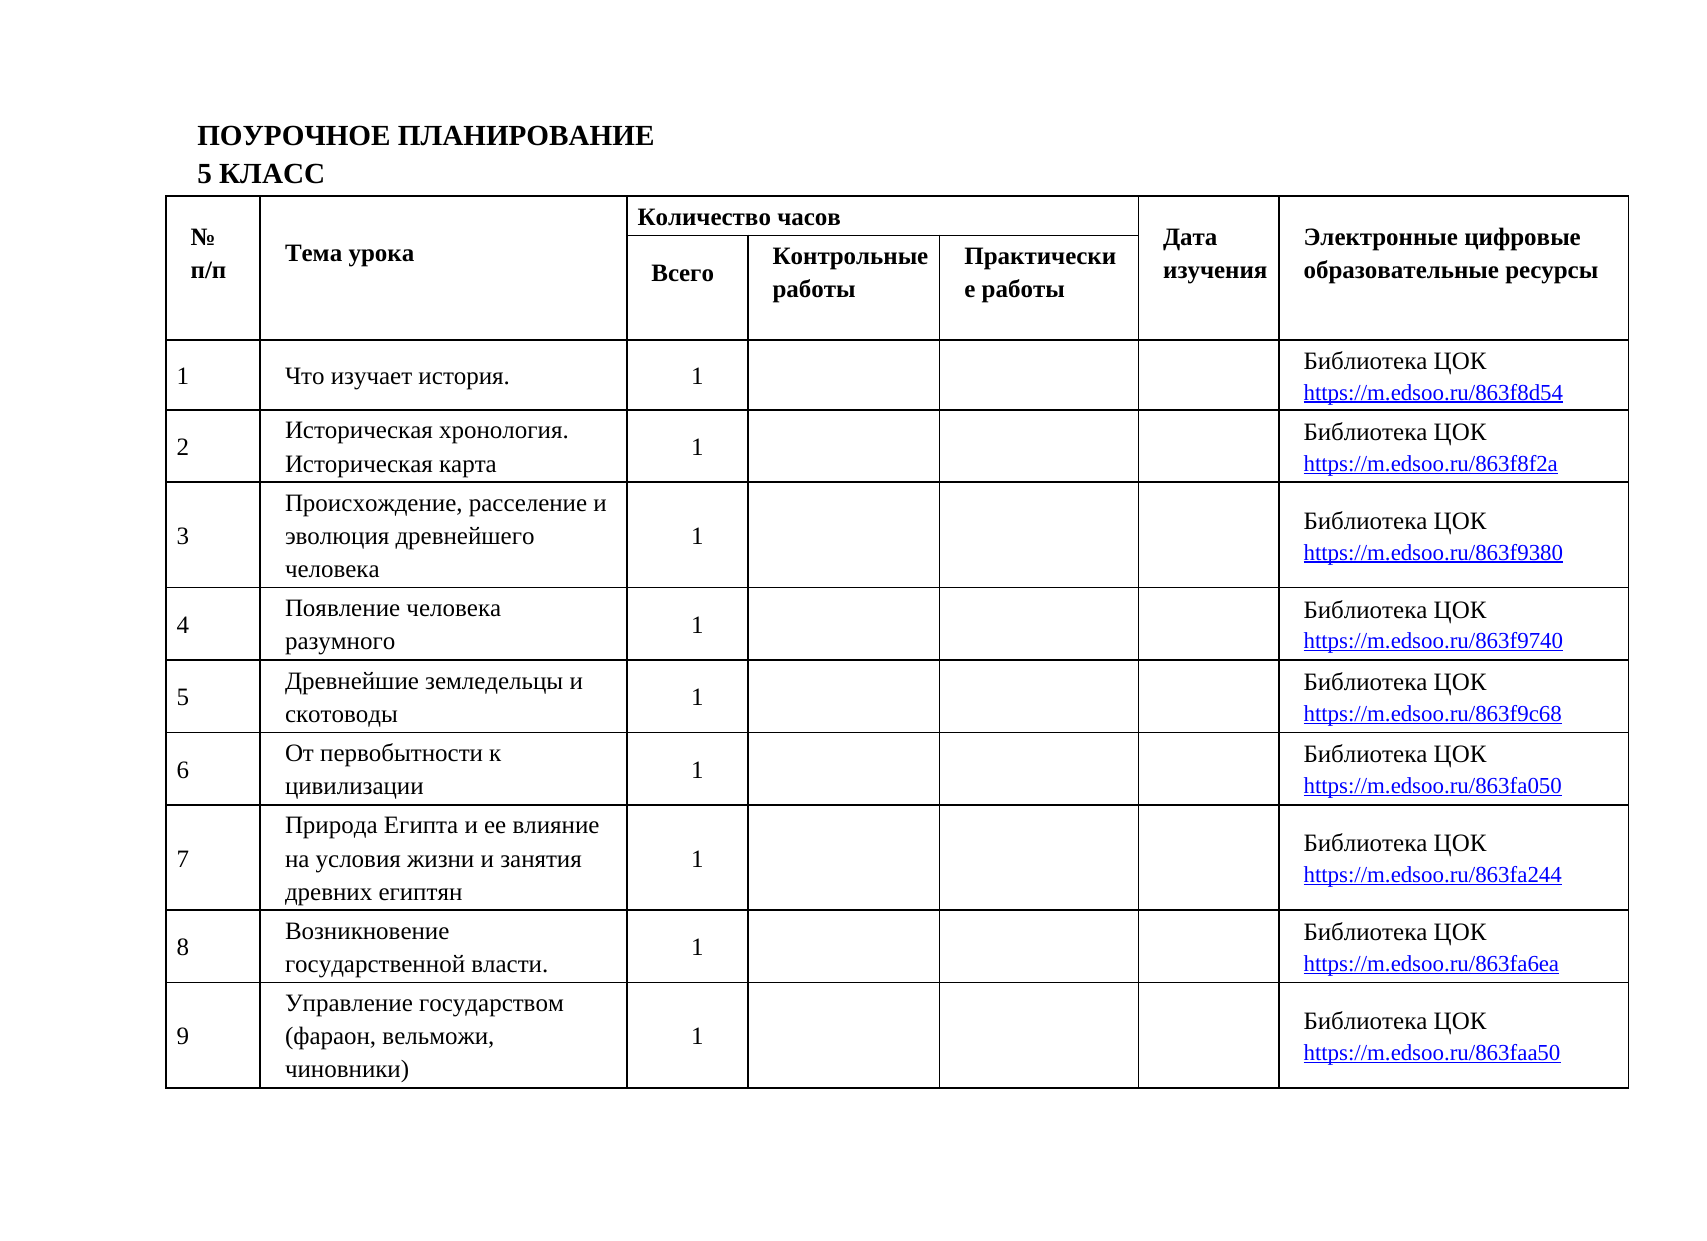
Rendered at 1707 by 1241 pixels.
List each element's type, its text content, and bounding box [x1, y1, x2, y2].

table_cell Библиотека ЦОК https://m.edsoo.ru/863faa50 [1280, 983, 1628, 1087]
table_cell 1 [628, 911, 747, 982]
text ПОУРОЧНОЕ ПЛАНИРОВАНИЕ [190, 118, 1618, 152]
table_cell [749, 411, 939, 481]
table_cell Библиотека ЦОК https://m.edsoo.ru/863fa244 [1280, 806, 1628, 909]
table_cell 1 [167, 341, 259, 409]
table_cell [749, 588, 939, 659]
table_cell Библиотека ЦОК https://m.edsoo.ru/863f9c68 [1280, 661, 1628, 731]
table_cell 1 [628, 733, 747, 804]
table_cell Практические работы [940, 236, 1138, 339]
table_cell [749, 733, 939, 804]
table_cell [940, 983, 1138, 1087]
table_header Количество часов [628, 197, 1138, 234]
table_cell 6 [167, 733, 259, 804]
table_cell [1139, 411, 1278, 481]
table_cell 1 [628, 806, 747, 909]
table_cell Библиотека ЦОК https://m.edsoo.ru/863f9740 [1280, 588, 1628, 659]
table_cell [749, 341, 939, 409]
table_cell 1 [628, 483, 747, 587]
table_header № п/п [167, 197, 259, 339]
table_cell [940, 806, 1138, 909]
table_cell Происхождение, расселение и эволюция древнейшего человека [261, 483, 626, 587]
table_cell [749, 983, 939, 1087]
table_cell [940, 911, 1138, 982]
text 5 КЛАСС [190, 157, 1618, 190]
table_cell [1139, 733, 1278, 804]
table_cell [1139, 983, 1278, 1087]
table_cell 5 [167, 661, 259, 731]
table_cell [749, 806, 939, 909]
table_cell 1 [628, 983, 747, 1087]
table_cell [1139, 911, 1278, 982]
table_cell [1139, 661, 1278, 731]
table_cell Древнейшие земледельцы и скотоводы [261, 661, 626, 731]
table_cell Библиотека ЦОК https://m.edsoo.ru/863fa050 [1280, 733, 1628, 804]
table_header Тема урока [261, 197, 626, 339]
table_cell [749, 661, 939, 731]
table_cell [1139, 483, 1278, 587]
table_cell Всего [628, 236, 747, 339]
table_cell Контрольные работы [749, 236, 939, 339]
table_cell [940, 588, 1138, 659]
table_cell [1139, 341, 1278, 409]
table_cell [940, 341, 1138, 409]
table_cell [749, 911, 939, 982]
table_cell 4 [167, 588, 259, 659]
table_cell Управление государством (фараон, вельможи, чиновники) [261, 983, 626, 1087]
table_cell 1 [628, 411, 747, 481]
table_cell [1139, 806, 1278, 909]
table_cell Историческая хронология. Историческая карта [261, 411, 626, 481]
table_cell От первобытности к цивилизации [261, 733, 626, 804]
table_cell 8 [167, 911, 259, 982]
table_cell 1 [628, 588, 747, 659]
table_cell [749, 483, 939, 587]
table_cell [1139, 588, 1278, 659]
table_cell Библиотека ЦОК https://m.edsoo.ru/863f8f2a [1280, 411, 1628, 481]
table_cell Библиотека ЦОК https://m.edsoo.ru/863fa6ea [1280, 911, 1628, 982]
table_cell [940, 483, 1138, 587]
table_cell Что изучает история. [261, 341, 626, 409]
table_cell 2 [167, 411, 259, 481]
table_cell 1 [628, 341, 747, 409]
table_cell 9 [167, 983, 259, 1087]
table_cell [940, 661, 1138, 731]
table_cell Возникновение государственной власти. [261, 911, 626, 982]
table_cell 1 [628, 661, 747, 731]
table_cell Библиотека ЦОК https://m.edsoo.ru/863f8d54 [1280, 341, 1628, 409]
table_cell 3 [167, 483, 259, 587]
table_header Электронные цифровые образовательные ресурсы [1280, 197, 1628, 339]
table_cell Библиотека ЦОК https://m.edsoo.ru/863f9380 [1280, 483, 1628, 587]
table_header Дата изучения [1139, 197, 1278, 339]
table_cell [940, 733, 1138, 804]
table_cell 7 [167, 806, 259, 909]
table_cell [940, 411, 1138, 481]
table_cell Природа Египта и ее влияние на условия жизни и занятия древних египтян [261, 806, 626, 909]
table_cell Появление человека разумного [261, 588, 626, 659]
